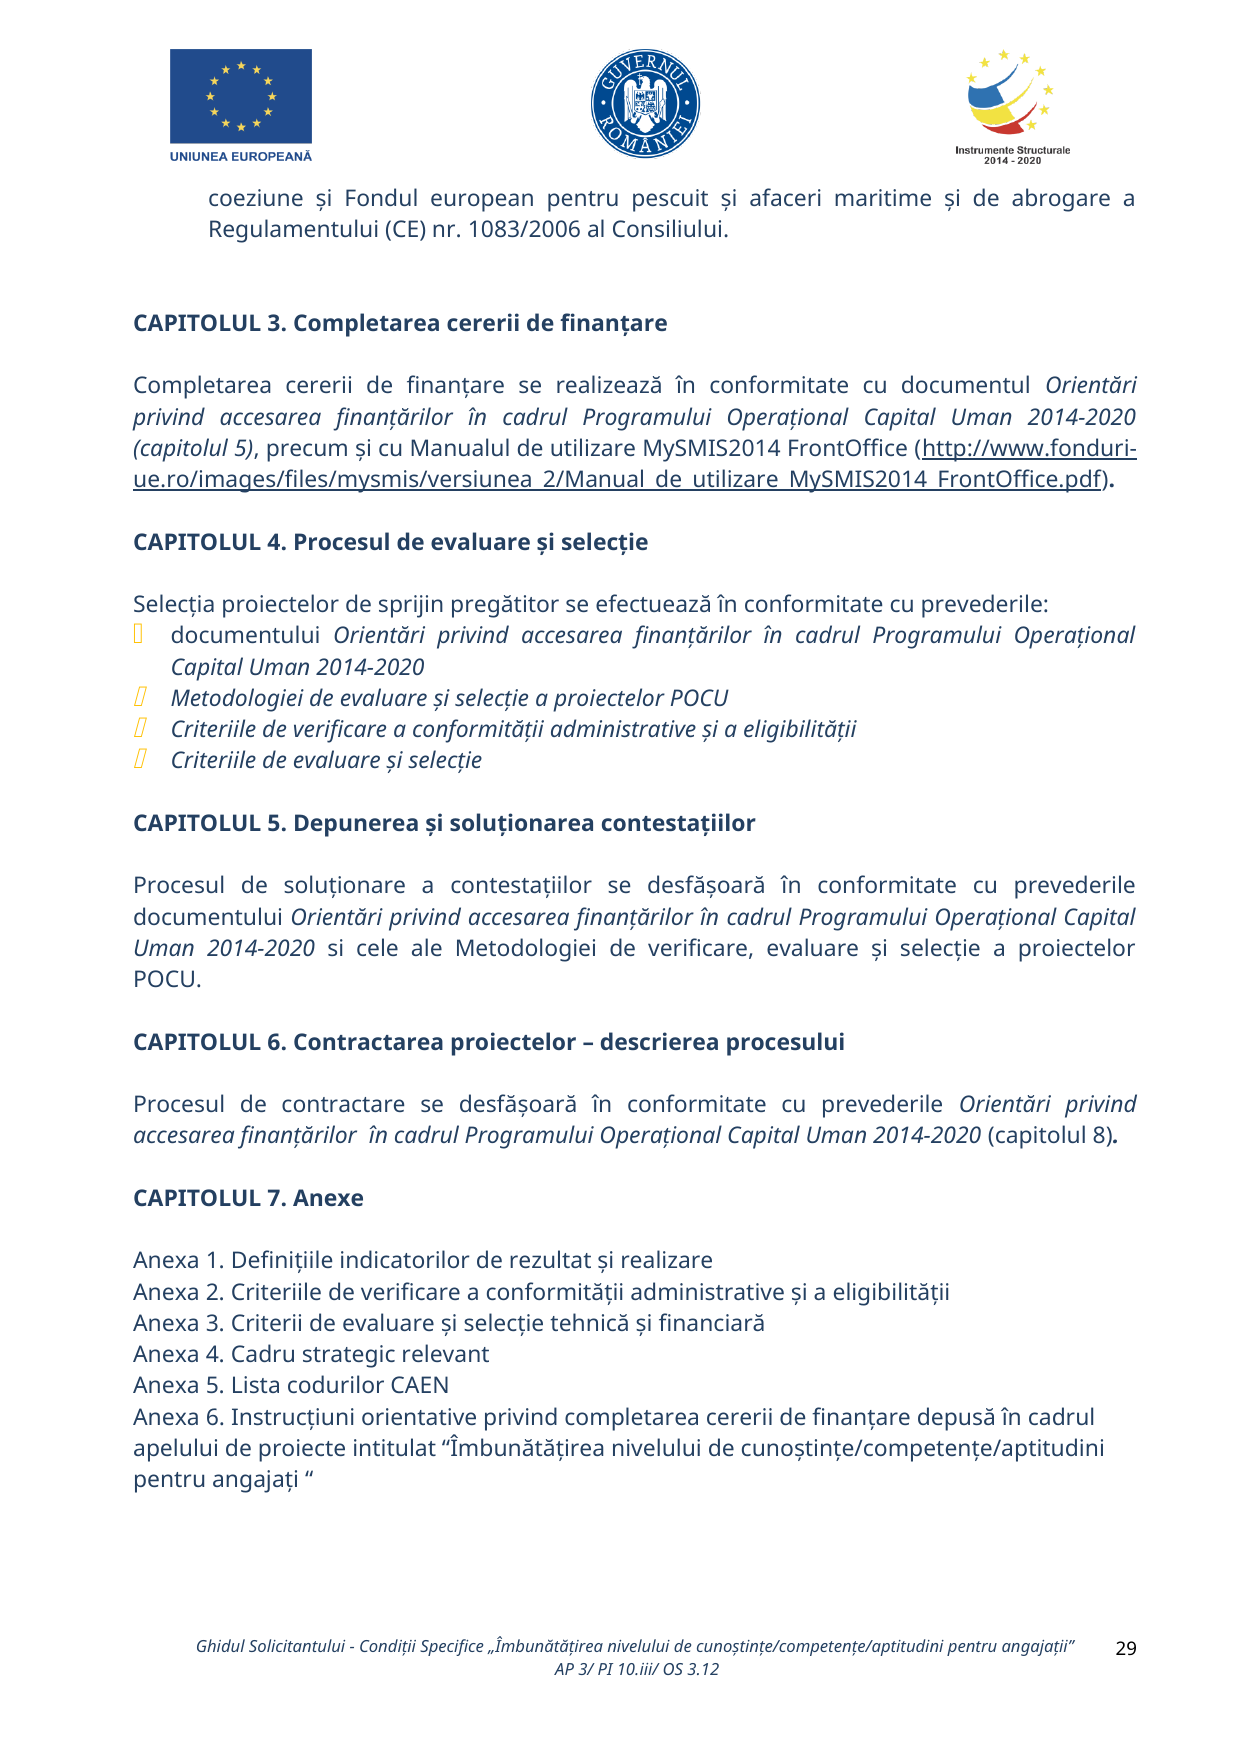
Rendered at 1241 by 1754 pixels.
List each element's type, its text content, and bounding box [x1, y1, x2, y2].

picture [170, 49, 312, 161]
list Criteriile de verificare a conformității administrative și a eligibilității [133, 713, 1137, 744]
text Anexa 3. Criterii de evaluare și selecție tehnică și financiară [133, 1307, 1137, 1338]
text Procesul de contractare se desfășoară în conformitate cu prevederile Orientări privind accesarea finanțărilor în cadrul Programului Operațional Capital Uman 2014-2020 (capitolul 8). [133, 1088, 1137, 1151]
text Anexa 1. Definițiile indicatorilor de rezultat și realizare [133, 1244, 1137, 1276]
text Anexa 4. Cadru strategic relevant [133, 1338, 1137, 1369]
subtitle CAPITOLUL 4. Procesul de evaluare și selecție [133, 526, 1137, 557]
picture [956, 49, 1070, 164]
subtitle CAPITOLUL 5. Depunerea și soluționarea contestațiilor [133, 807, 1137, 838]
text Anexa 6. Instrucțiuni orientative privind completarea cererii de finanțare depusă în cadrul apelului de proiecte intitulat “Îmbunătățirea nivelului de cunoștințe/competențe/aptitudini pentru angajați “ [133, 1401, 1137, 1494]
text Anexa 5. Lista codurilor CAEN [133, 1369, 1137, 1401]
subtitle CAPITOLUL 3. Completarea cererii de finanțare [133, 307, 1137, 338]
list documentului Orientări privind accesarea finanțărilor în cadrul Programului Operațional Capital Uman 2014-2020 [133, 619, 1137, 682]
list Metodologiei de evaluare și selecție a proiectelor POCU [133, 682, 1137, 713]
text Procesul de soluționare a contestațiilor se desfășoară în conformitate cu prevederile documentului Orientări privind accesarea finanțărilor în cadrul Programului Operațional Capital Uman 2014-2020 si cele ale Metodologiei de verificare, evaluare și selecție a proiectelor POCU. [133, 869, 1137, 994]
text Selecția proiectelor de sprijin pregătitor se efectuează în conformitate cu prevederile: [133, 588, 1137, 619]
picture [589, 47, 701, 159]
text Completarea cererii de finanțare se realizează în conformitate cu documentul Orientări privind accesarea finanțărilor în cadrul Programului Operațional Capital Uman 2014-2020 (capitolul 5), precum și cu Manualul de utilizare MySMIS2014 FrontOffice (http://www.fonduri-ue.ro/images/files/mysmis/versiunea_2/Manual_de_utilizare_MySMIS2014_FrontOffice.pdf). [133, 369, 1137, 494]
list Criteriile de evaluare și selecție [133, 744, 1137, 776]
subtitle CAPITOLUL 7. Anexe [133, 1182, 1137, 1213]
subtitle CAPITOLUL 6. Contractarea proiectelor – descrierea procesului [133, 1026, 1137, 1057]
text Anexa 2. Criteriile de verificare a conformității administrative și a eligibilității [133, 1276, 1137, 1307]
